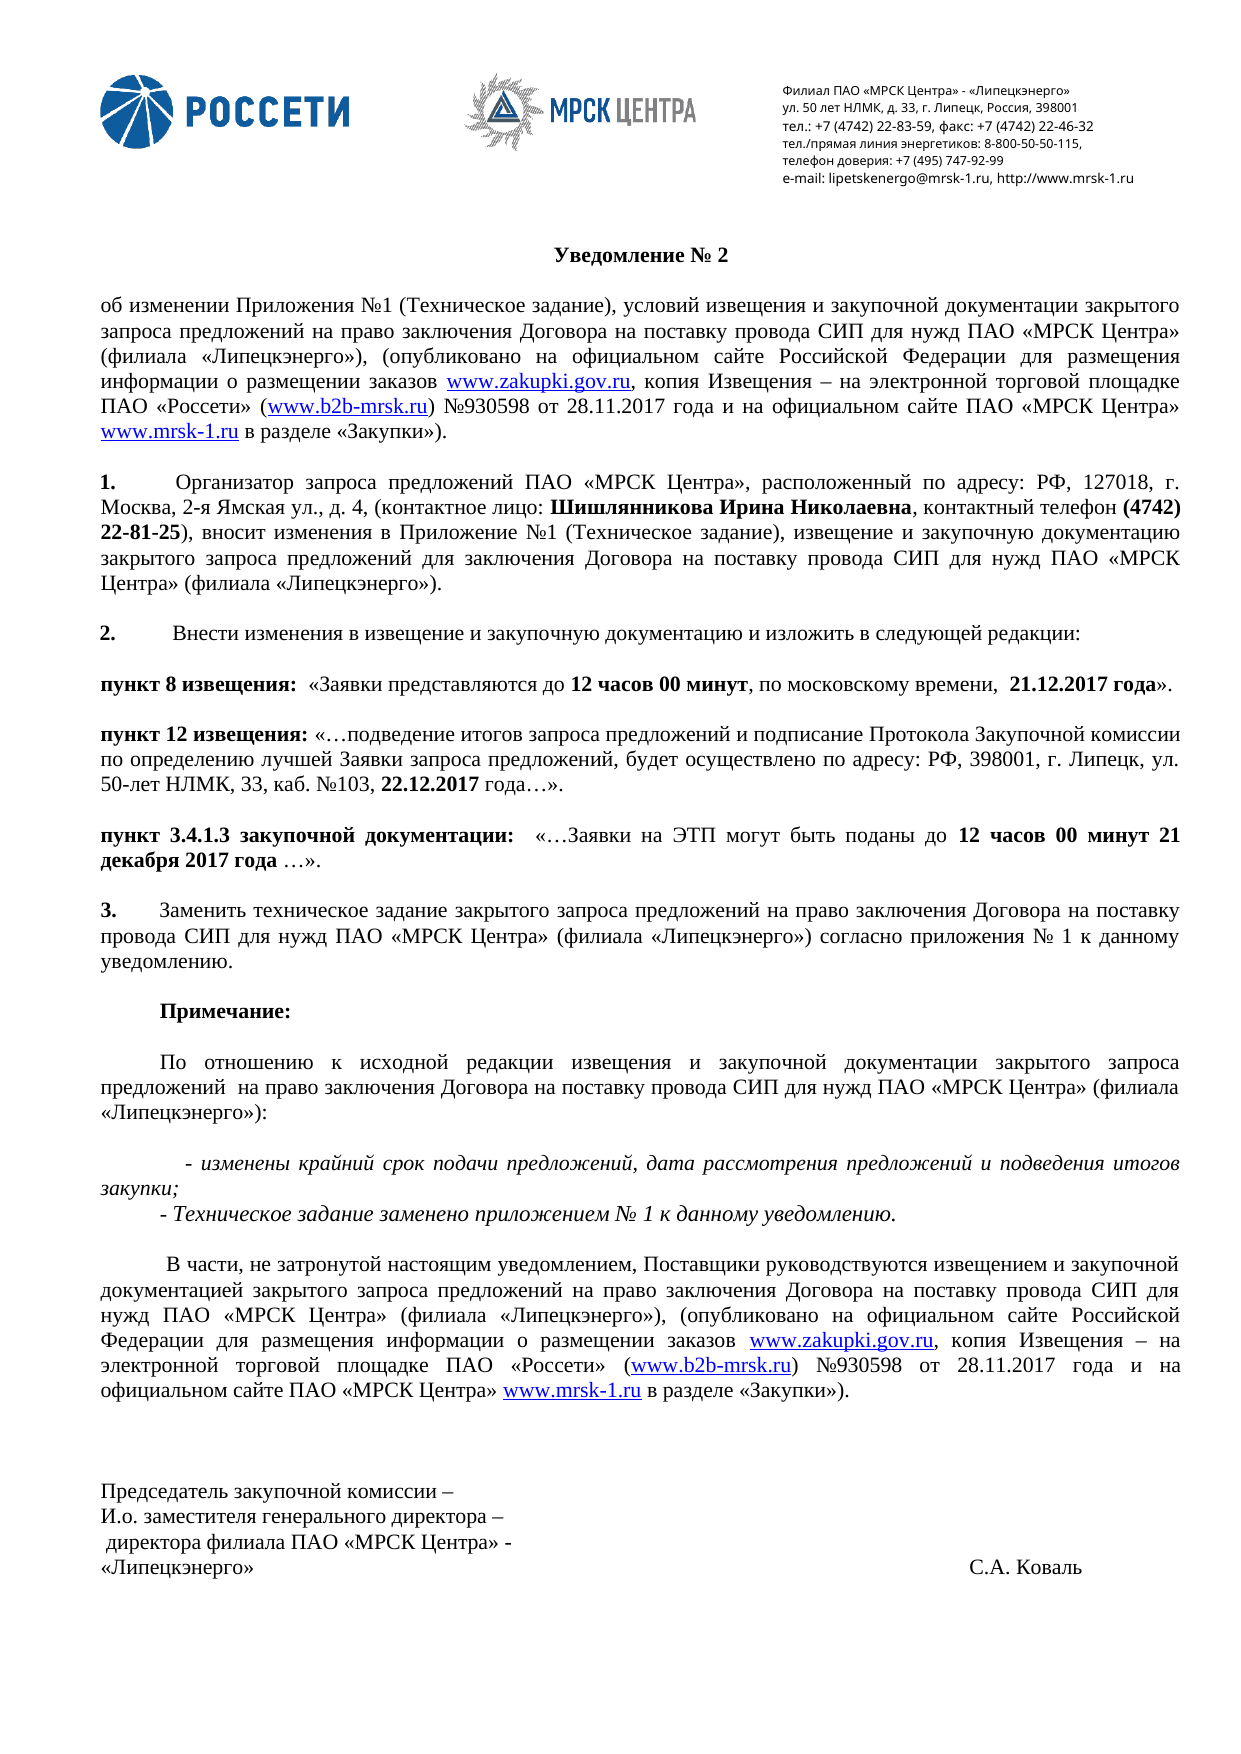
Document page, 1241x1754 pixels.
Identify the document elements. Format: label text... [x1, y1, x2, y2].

picture [100, 73, 696, 151]
list Внести изменения в извещение и закупочную документацию и изложить в следующей редакции: [99, 620, 1181, 645]
text По отношению к исходной редакции извещения и закупочной документации закрытого запроса предложений на право заключения Договора на поставку провода СИП для нужд ПАО «МРСК Центра» (филиала «Липецкэнерго»): [100, 1049, 1181, 1124]
text - Техническое задание заменено приложением № 1 к данному уведомлению. [100, 1200, 1181, 1226]
text «Липецкэнерго» С.А. Коваль [100, 1554, 1181, 1579]
list пункт 8 извещения: «Заявки представляются до 12 часов 00 минут, по московскому времени, 21.12.2017 года». [100, 671, 1181, 696]
text В части, не затронутой настоящим уведомлением, Поставщики руководствуются извещением и закупочной документацией закрытого запроса предложений на право заключения Договора на поставку провода СИП для нужд ПАО «МРСК Центра» (филиала «Липецкэнерго»), (опубликовано на официальном сайте Российской Федерации для размещения информации о размещении заказов www.zakupki.gov.ru, копия Извещения – на электронной торговой площадке ПАО «Россети» (www.b2b-mrsk.ru) №930598 от 28.11.2017 года и на официальном сайте ПАО «МРСК Центра» www.mrsk-1.ru в разделе «Закупки»). [100, 1251, 1181, 1403]
text пункт 3.4.1.3 закупочной документации: «…Заявки на ЭТП могут быть поданы до 12 часов 00 минут 21 декабря 2017 года …». [100, 822, 1181, 872]
text Председатель закупочной комиссии – [100, 1478, 1181, 1503]
text об изменении Приложения №1 (Техническое задание), условий извещения и закупочной документации закрытого запроса предложений на право заключения Договора на поставку провода СИП для нужд ПАО «МРСК Центра» (филиала «Липецкэнерго»), (опубликовано на официальном сайте Российской Федерации для размещения информации о размещении заказов www.zakupki.gov.ru, копия Извещения – на электронной торговой площадке ПАО «Россети» (www.b2b-mrsk.ru) №930598 от 28.11.2017 года и на официальном сайте ПАО «МРСК Центра» www.mrsk-1.ru в разделе «Закупки»). [100, 292, 1181, 444]
text Уведомление № 2 [100, 242, 1181, 267]
list Организатор запроса предложений ПАО «МРСК Центра», расположенный по адресу: РФ, 127018, г. Москва, 2-я Ямская ул., д. 4, (контактное лицо: Шишлянникова Ирина Николаевна, контактный телефон (4742) 22-81-25), вносит изменения в Приложение №1 (Техническое задание), извещение и закупочную документацию закрытого запроса предложений для заключения Договора на поставку провода СИП для нужд ПАО «МРСК Центра» (филиала «Липецкэнерго»). [99, 469, 1181, 595]
text директора филиала ПАО «МРСК Центра» - [100, 1529, 1181, 1554]
text 3. Заменить техническое задание закрытого запроса предложений на право заключения Договора на поставку провода СИП для нужд ПАО «МРСК Центра» (филиала «Липецкэнерго») согласно приложения № 1 к данному уведомлению. [100, 897, 1181, 973]
list Примечание: [100, 998, 1181, 1023]
list пункт 12 извещения: «…подведение итогов запроса предложений и подписание Протокола Закупочной комиссии по определению лучшей Заявки запроса предложений, будет осуществлено по адресу: РФ, 398001, г. Липецк, ул. 50-лет НЛМК, 33, каб. №103, 22.12.2017 года…». [100, 721, 1181, 797]
text - изменены крайний срок подачи предложений, дата рассмотрения предложений и подведения итогов закупки; [100, 1149, 1181, 1200]
text И.о. заместителя генерального директора – [100, 1503, 1181, 1529]
